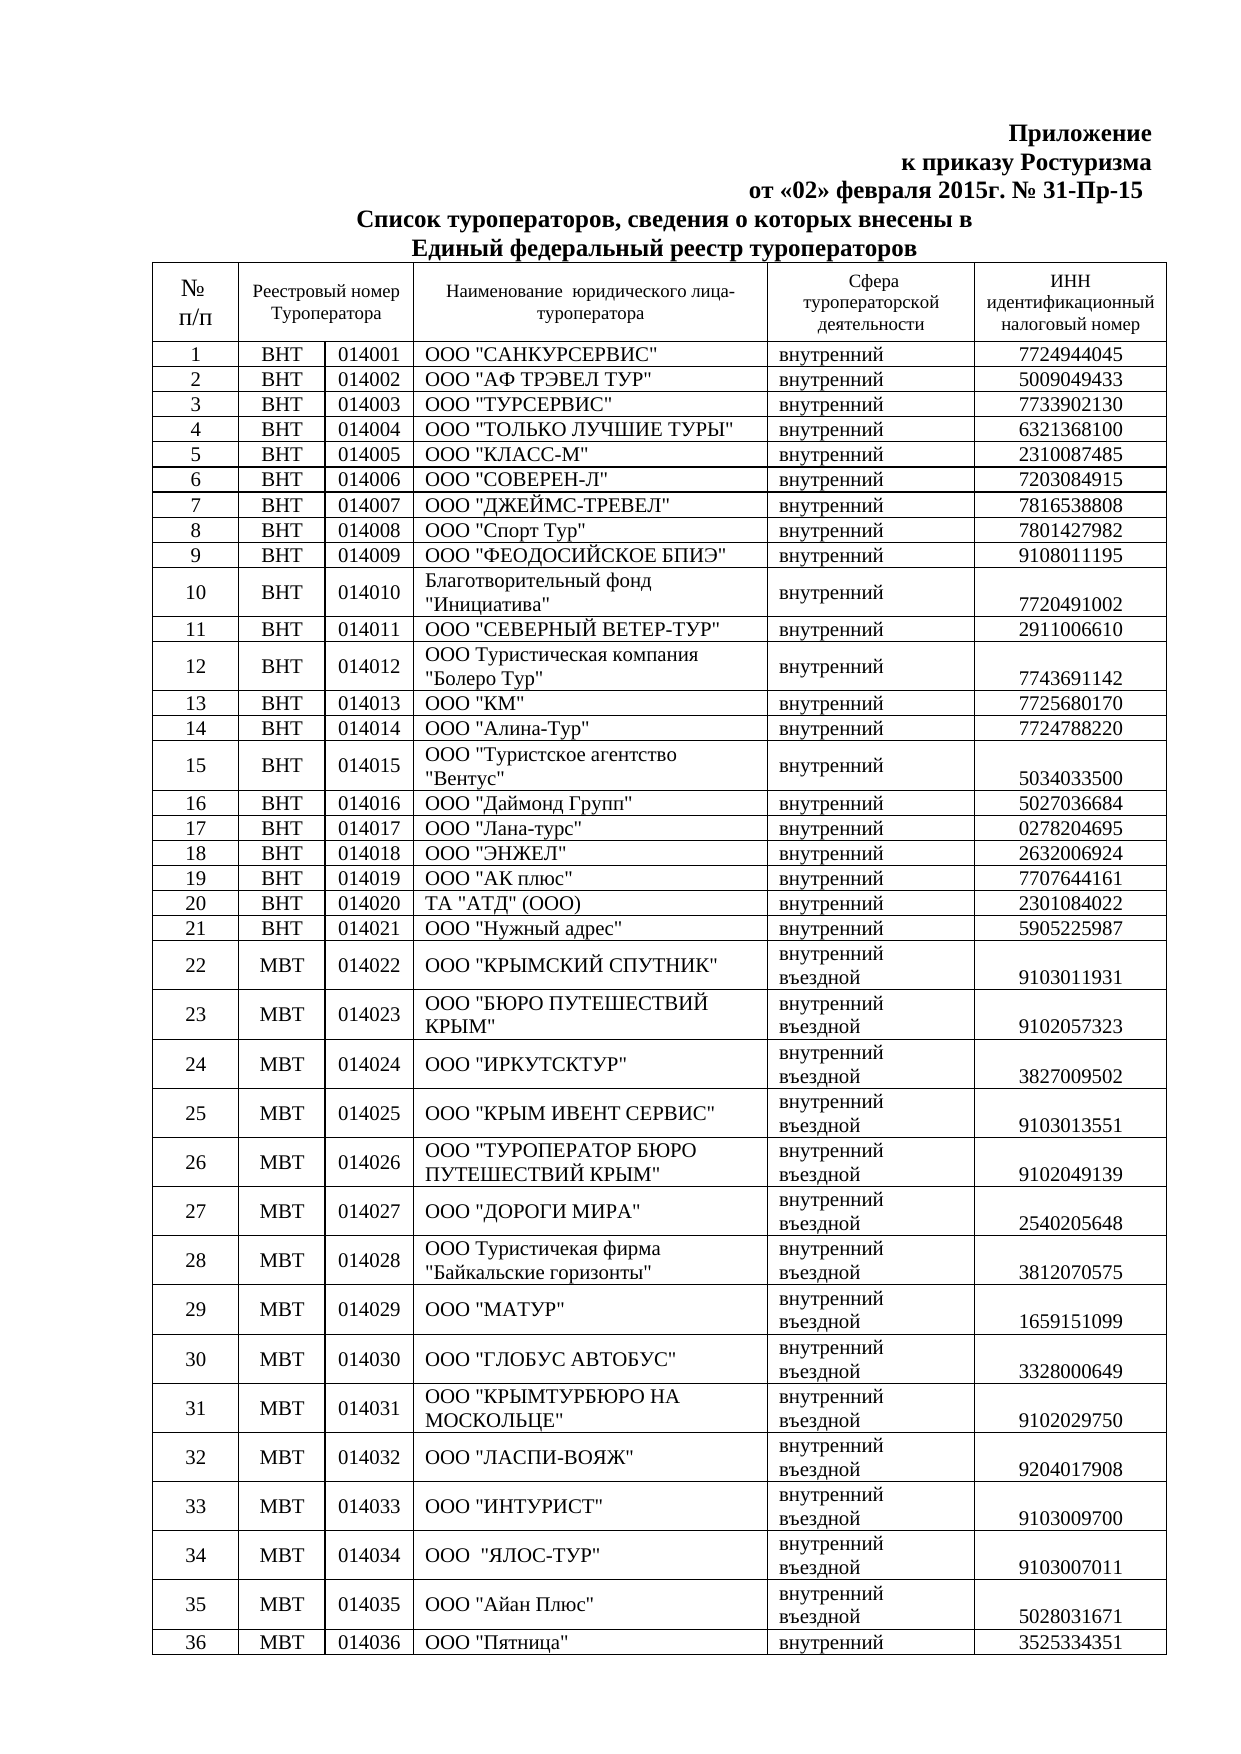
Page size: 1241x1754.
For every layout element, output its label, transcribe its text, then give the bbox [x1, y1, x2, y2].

table_cell внутренний въездной [768, 1236, 974, 1284]
table_cell МВТ [239, 1384, 324, 1432]
table_cell Благотворительный фонд "Инициатива" [414, 568, 767, 616]
table_cell 2540205648 [975, 1187, 1166, 1235]
table_cell 7724944045 [975, 342, 1166, 366]
table_cell 7203084915 [975, 468, 1166, 491]
table_cell 014031 [326, 1384, 413, 1432]
table_cell ВНТ [239, 866, 324, 890]
table_cell 014008 [326, 518, 413, 542]
table_cell 014011 [326, 617, 413, 641]
table_cell 31 [153, 1384, 238, 1432]
table_cell внутренний въездной [768, 1433, 974, 1481]
table_cell 9103009700 [975, 1482, 1166, 1530]
table_cell внутренний въездной [768, 1482, 974, 1530]
table_cell 2911006610 [975, 617, 1166, 641]
table_cell 10 [153, 568, 238, 616]
table_cell 014002 [326, 367, 413, 391]
table_cell МВТ [239, 1236, 324, 1284]
table_cell внутренний въездной [768, 1138, 974, 1186]
table_cell 014012 [326, 642, 413, 690]
table_cell МВТ [239, 1482, 324, 1530]
table_cell 9108011195 [975, 543, 1166, 567]
table_cell ООО "АФ ТРЭВЕЛ ТУР" [414, 367, 767, 391]
table_cell ВНТ [239, 468, 324, 491]
table_cell 014006 [326, 468, 413, 491]
table_cell ООО Туристическая компания "Болеро Тур" [414, 642, 767, 690]
table_cell 014029 [326, 1285, 413, 1333]
table_cell внутренний [768, 342, 974, 366]
table_cell ТА "АТД" (ООО) [414, 891, 767, 915]
table_cell 7733902130 [975, 392, 1166, 416]
text Единый федеральный реестр туроператоров [177, 233, 1152, 262]
table_cell ООО "КМ" [414, 691, 767, 715]
table_cell 7725680170 [975, 691, 1166, 715]
table_cell ВНТ [239, 841, 324, 865]
table_cell 22 [153, 941, 238, 989]
table_cell 5028031671 [975, 1580, 1166, 1628]
table_cell МВТ [239, 1187, 324, 1235]
table_cell 1 [153, 342, 238, 366]
table_cell 30 [153, 1335, 238, 1383]
table_cell МВТ [239, 941, 324, 989]
table_cell 16 [153, 791, 238, 815]
table_cell 9102057323 [975, 990, 1166, 1038]
table_cell 014016 [326, 791, 413, 815]
table_cell 7801427982 [975, 518, 1166, 542]
table_cell ООО "ДОРОГИ МИРА" [414, 1187, 767, 1235]
table_cell ООО "Туристское агентство "Вентус" [414, 741, 767, 789]
table_cell ВНТ [239, 568, 324, 616]
table_cell ООО "КЛАСС-М" [414, 442, 767, 466]
table_cell ВНТ [239, 342, 324, 366]
table_cell внутренний [768, 691, 974, 715]
table_cell 2632006924 [975, 841, 1166, 865]
table_cell 6321368100 [975, 417, 1166, 441]
table_cell ООО "ЯЛОС-ТУР" [414, 1531, 767, 1579]
table_cell 9103007011 [975, 1531, 1166, 1579]
table_cell ООО "СОВЕРЕН-Л" [414, 468, 767, 491]
table_cell ООО "САНКУРСЕРВИС" [414, 342, 767, 366]
table_cell ООО "СЕВЕРНЫЙ ВЕТЕР-ТУР" [414, 617, 767, 641]
table_cell ВНТ [239, 716, 324, 740]
table_cell 9103013551 [975, 1089, 1166, 1137]
table_cell ООО "Даймонд Групп" [414, 791, 767, 815]
table_cell 6 [153, 468, 238, 491]
table_cell ВНТ [239, 916, 324, 940]
table_cell 014025 [326, 1089, 413, 1137]
table_cell ВНТ [239, 518, 324, 542]
table_cell МВТ [239, 1630, 324, 1654]
table_cell ООО Туристичекая фирма "Байкальские горизонты" [414, 1236, 767, 1284]
table_cell 014023 [326, 990, 413, 1038]
table_cell ООО "Пятница" [414, 1630, 767, 1654]
table_cell 7720491002 [975, 568, 1166, 616]
table_cell 9103011931 [975, 941, 1166, 989]
table_cell 2310087485 [975, 442, 1166, 466]
table_cell внутренний [768, 568, 974, 616]
table_cell 13 [153, 691, 238, 715]
table_cell внутренний въездной [768, 1531, 974, 1579]
table_cell 014009 [326, 543, 413, 567]
table_cell внутренний [768, 392, 974, 416]
table_cell 014001 [326, 342, 413, 366]
table_cell 014014 [326, 716, 413, 740]
table_cell 014022 [326, 941, 413, 989]
table_cell 0278204695 [975, 816, 1166, 840]
table_cell ООО "ЭНЖЕЛ" [414, 841, 767, 865]
table_cell ООО "КРЫМТУРБЮРО НА МОСКОЛЬЦЕ" [414, 1384, 767, 1432]
table_cell 12 [153, 642, 238, 690]
table_cell 014007 [326, 493, 413, 517]
table_cell МВТ [239, 1580, 324, 1628]
text от «02» февраля 2015г. № 31-Пр-15 [1005, 176, 1152, 204]
table_cell ВНТ [239, 891, 324, 915]
table_cell 014019 [326, 866, 413, 890]
table_cell 32 [153, 1433, 238, 1481]
table_cell 8 [153, 518, 238, 542]
table_cell ООО "КРЫМ ИВЕНТ СЕРВИС" [414, 1089, 767, 1137]
table_cell ВНТ [239, 816, 324, 840]
table_cell 24 [153, 1040, 238, 1088]
table_cell 35 [153, 1580, 238, 1628]
table_cell ООО "ФЕОДОСИЙСКОЕ БПИЭ" [414, 543, 767, 567]
table_cell ООО "ГЛОБУС АВТОБУС" [414, 1335, 767, 1383]
table_cell ВНТ [239, 417, 324, 441]
table_cell 014024 [326, 1040, 413, 1088]
table_cell 5034033500 [975, 741, 1166, 789]
table_cell внутренний въездной [768, 941, 974, 989]
table_cell 3328000649 [975, 1335, 1166, 1383]
table_cell 014017 [326, 816, 413, 840]
table_cell внутренний [768, 442, 974, 466]
table_cell 014015 [326, 741, 413, 789]
table_cell 014010 [326, 568, 413, 616]
table_cell ООО "ЛАСПИ-ВОЯЖ" [414, 1433, 767, 1481]
table_cell 28 [153, 1236, 238, 1284]
table_cell внутренний [768, 816, 974, 840]
table_cell 7724788220 [975, 716, 1166, 740]
table_cell 4 [153, 417, 238, 441]
table_cell 27 [153, 1187, 238, 1235]
table_cell 17 [153, 816, 238, 840]
table_cell 5027036684 [975, 791, 1166, 815]
table_cell 3812070575 [975, 1236, 1166, 1284]
table_cell 5905225987 [975, 916, 1166, 940]
table_cell ВНТ [239, 442, 324, 466]
table_cell МВТ [239, 1531, 324, 1579]
table_cell МВТ [239, 1335, 324, 1383]
table_cell 3 [153, 392, 238, 416]
table_cell 014034 [326, 1531, 413, 1579]
table_cell внутренний въездной [768, 1187, 974, 1235]
table_cell 014033 [326, 1482, 413, 1530]
table_cell внутренний [768, 716, 974, 740]
text от «02» февраля 2015г. № 31-Пр-15 [177, 176, 780, 204]
table_header Сфера туроператорской деятельности [768, 263, 974, 341]
table_cell МВТ [239, 1138, 324, 1186]
table_cell внутренний въездной [768, 1335, 974, 1383]
table_cell внутренний [768, 791, 974, 815]
table_cell ООО "Алина-Тур" [414, 716, 767, 740]
table_cell 14 [153, 716, 238, 740]
table_cell 20 [153, 891, 238, 915]
table_cell внутренний [768, 367, 974, 391]
table_cell ООО "Лана-турс" [414, 816, 767, 840]
table_cell ВНТ [239, 791, 324, 815]
table_cell 9 [153, 543, 238, 567]
table_cell 7707644161 [975, 866, 1166, 890]
table_cell 36 [153, 1630, 238, 1654]
table_cell внутренний [768, 468, 974, 491]
table_cell 2301084022 [975, 891, 1166, 915]
table_cell 3827009502 [975, 1040, 1166, 1088]
table_cell 9102049139 [975, 1138, 1166, 1186]
table_cell 5009049433 [975, 367, 1166, 391]
table_cell ВНТ [239, 642, 324, 690]
table_cell 7 [153, 493, 238, 517]
table_cell 014035 [326, 1580, 413, 1628]
table_cell МВТ [239, 1285, 324, 1333]
table_cell МВТ [239, 1089, 324, 1137]
table_cell ВНТ [239, 392, 324, 416]
table_cell внутренний въездной [768, 1580, 974, 1628]
table_cell МВТ [239, 990, 324, 1038]
table_cell ООО "ДЖЕЙМС-ТРЕВЕЛ" [414, 493, 767, 517]
table_cell внутренний въездной [768, 1384, 974, 1432]
table_cell ООО "Спорт Тур" [414, 518, 767, 542]
table_cell внутренний [768, 417, 974, 441]
table_cell 33 [153, 1482, 238, 1530]
table_cell ООО "ТОЛЬКО ЛУЧШИЕ ТУРЫ" [414, 417, 767, 441]
table_header Реестровый номер Туроператора [239, 263, 413, 341]
table_header № п/п [153, 263, 238, 341]
table_header ИНН идентификационный налоговый номер [975, 263, 1166, 341]
table_cell ООО "Айан Плюс" [414, 1580, 767, 1628]
table_cell 18 [153, 841, 238, 865]
table_cell внутренний [768, 891, 974, 915]
table_cell внутренний [768, 617, 974, 641]
table_cell ООО "МАТУР" [414, 1285, 767, 1333]
table_cell внутренний [768, 642, 974, 690]
table_cell 014036 [326, 1630, 413, 1654]
table_cell внутренний въездной [768, 1040, 974, 1088]
table_cell 23 [153, 990, 238, 1038]
text к приказу Ростуризма [177, 147, 1152, 176]
table_cell внутренний [768, 741, 974, 789]
table_cell 29 [153, 1285, 238, 1333]
table_cell МВТ [239, 1433, 324, 1481]
table_cell 014032 [326, 1433, 413, 1481]
table_cell 21 [153, 916, 238, 940]
table_cell внутренний [768, 841, 974, 865]
table_cell ООО "ТУРОПЕРАТОР БЮРО ПУТЕШЕСТВИЙ КРЫМ" [414, 1138, 767, 1186]
table_cell 014013 [326, 691, 413, 715]
table_cell 1659151099 [975, 1285, 1166, 1333]
table_cell 014026 [326, 1138, 413, 1186]
table_cell ВНТ [239, 543, 324, 567]
table_cell 5 [153, 442, 238, 466]
table_cell 34 [153, 1531, 238, 1579]
table_cell внутренний въездной [768, 1089, 974, 1137]
table_cell 7743691142 [975, 642, 1166, 690]
table_cell ООО "ИНТУРИСТ" [414, 1482, 767, 1530]
table_cell ООО "ИРКУТСКТУР" [414, 1040, 767, 1088]
table_cell 014005 [326, 442, 413, 466]
table_cell 014003 [326, 392, 413, 416]
table_cell 2 [153, 367, 238, 391]
table_cell ООО "Нужный адрес" [414, 916, 767, 940]
table_cell 19 [153, 866, 238, 890]
table_cell 3525334351 [975, 1630, 1166, 1654]
table_cell 014020 [326, 891, 413, 915]
table_cell ВНТ [239, 691, 324, 715]
table_cell 9102029750 [975, 1384, 1166, 1432]
table_cell 15 [153, 741, 238, 789]
table_cell ООО "КРЫМСКИЙ СПУТНИК" [414, 941, 767, 989]
table_cell внутренний въездной [768, 990, 974, 1038]
table_cell ВНТ [239, 367, 324, 391]
table_cell ООО "БЮРО ПУТЕШЕСТВИЙ КРЫМ" [414, 990, 767, 1038]
table_cell внутренний [768, 518, 974, 542]
table_cell 014027 [326, 1187, 413, 1235]
table_cell 014004 [326, 417, 413, 441]
table_cell внутренний въездной [768, 1285, 974, 1333]
table_cell ООО "ТУРСЕРВИС" [414, 392, 767, 416]
table_cell внутренний [768, 916, 974, 940]
table_cell 11 [153, 617, 238, 641]
table_cell 26 [153, 1138, 238, 1186]
table_cell ООО "АК плюс" [414, 866, 767, 890]
table_cell 9204017908 [975, 1433, 1166, 1481]
table_cell ВНТ [239, 741, 324, 789]
table_cell МВТ [239, 1040, 324, 1088]
text Список туроператоров, сведения о которых внесены в [177, 204, 1152, 233]
table_cell 014030 [326, 1335, 413, 1383]
table_cell 7816538808 [975, 493, 1166, 517]
table_cell внутренний [768, 543, 974, 567]
text Приложение [177, 118, 1152, 147]
table_cell 014018 [326, 841, 413, 865]
table_cell внутренний въездной [768, 1630, 974, 1654]
table_header Наименование юридического лица- туроператора [414, 263, 767, 341]
table_cell внутренний [768, 866, 974, 890]
table_cell 25 [153, 1089, 238, 1137]
table_cell ВНТ [239, 493, 324, 517]
table_cell внутренний [768, 493, 974, 517]
table_cell 014021 [326, 916, 413, 940]
table_cell ВНТ [239, 617, 324, 641]
table_cell 014028 [326, 1236, 413, 1284]
